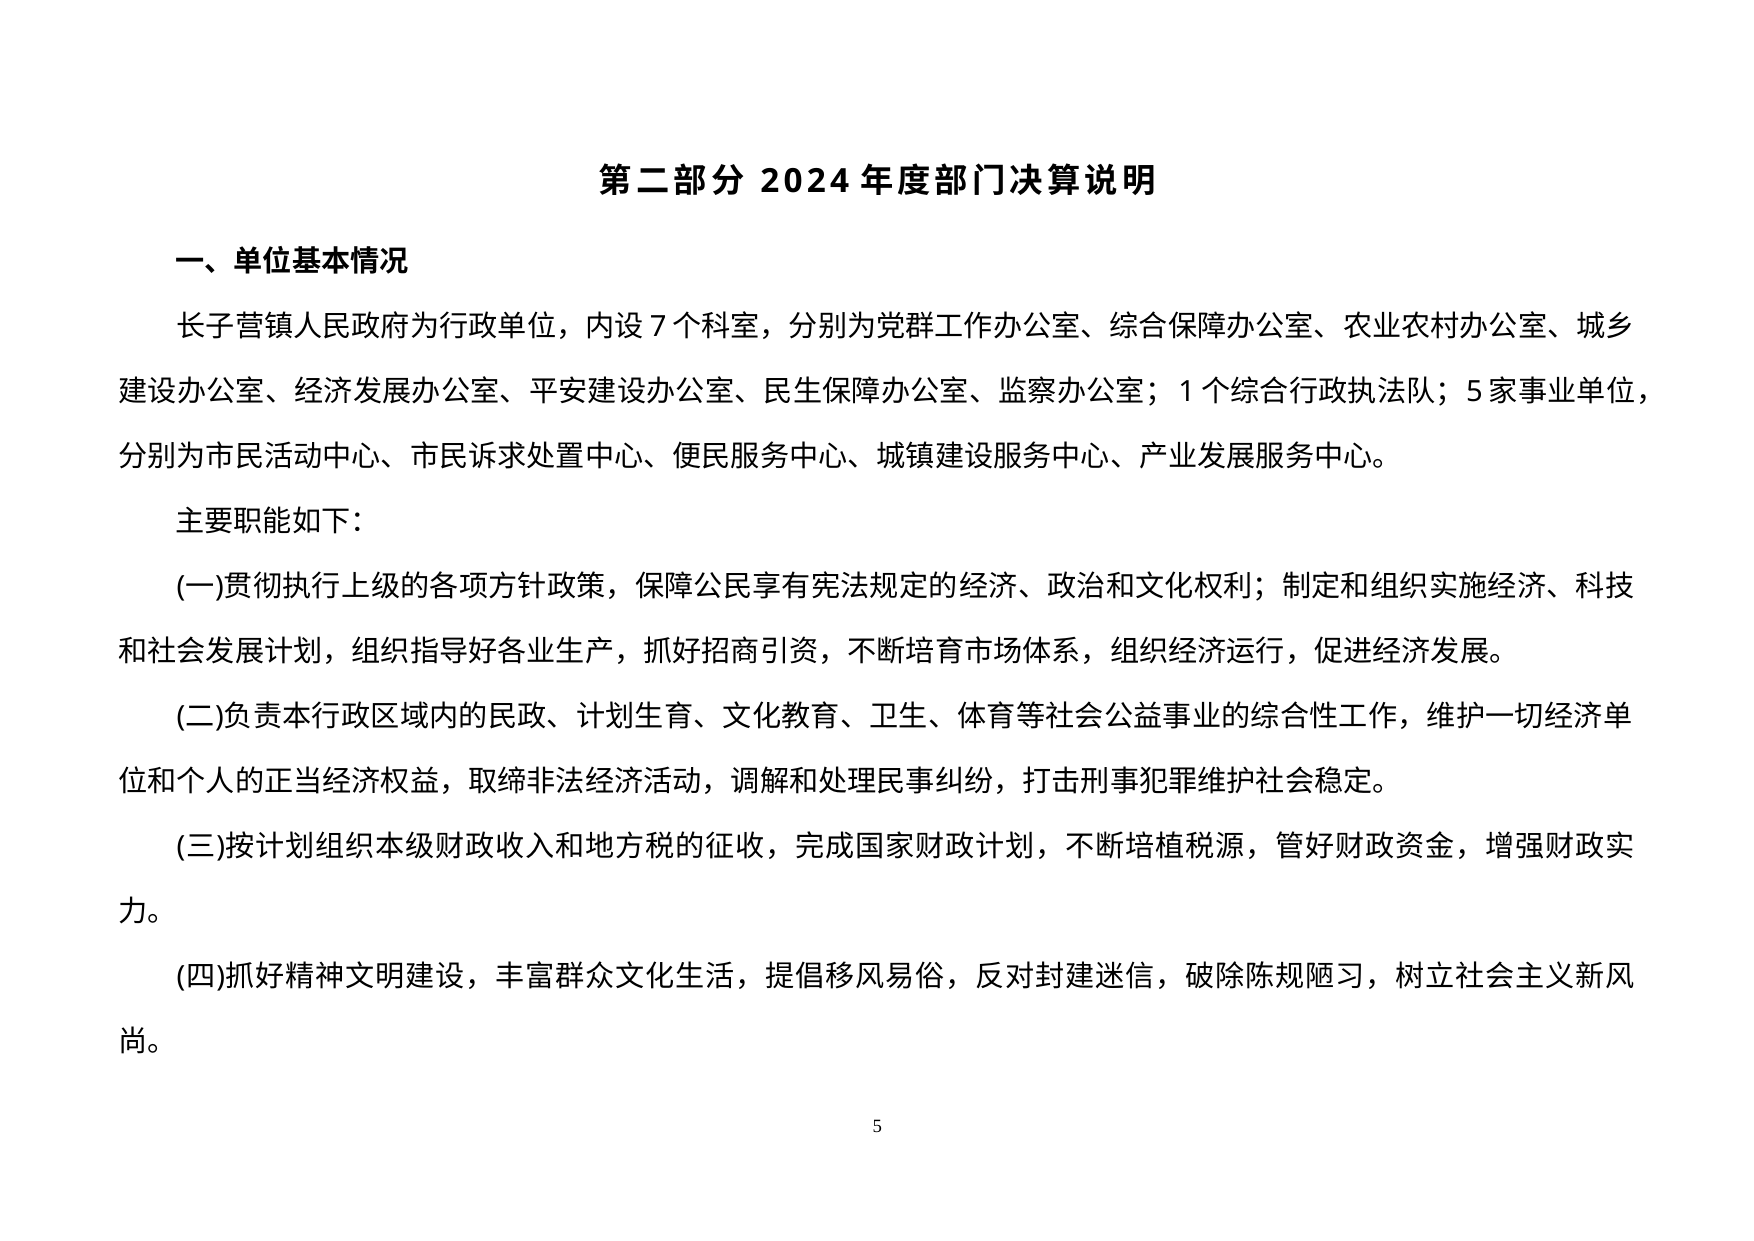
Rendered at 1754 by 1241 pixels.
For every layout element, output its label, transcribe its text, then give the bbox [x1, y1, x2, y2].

text 长子营镇人民政府为行政单位，内设7个科室，分别为党群工作办公室、综合保障办公室、农业农村办公室、城乡建设办公室、经济发展办公室、平安建设办公室、民生保障办公室、监察办公室；1个综合行政执法队；5家事业单位，分别为市民活动中心、市民诉求处置中心、便民服务中心、城镇建设服务中心、产业发展服务中心。 [118, 292, 1636, 487]
text 主要职能如下： [118, 487, 1636, 552]
text (四)抓好精神文明建设，丰富群众文化生活，提倡移风易俗，反对封建迷信，破除陈规陋习，树立社会主义新风尚。 [118, 942, 1636, 1072]
text (一)贯彻执行上级的各项方针政策，保障公民享有宪法规定的经济、政治和文化权利；制定和组织实施经济、科技和社会发展计划，组织指导好各业生产，抓好招商引资，不断培育市场体系，组织经济运行，促进经济发展。 [118, 552, 1636, 682]
text 第二部分 2024年度部门决算说明 [118, 145, 1636, 210]
text 一、单位基本情况 [118, 227, 1636, 292]
text (三)按计划组织本级财政收入和地方税的征收，完成国家财政计划，不断培植税源，管好财政资金，增强财政实力。 [118, 812, 1636, 942]
text (二)负责本行政区域内的民政、计划生育、文化教育、卫生、体育等社会公益事业的综合性工作，维护一切经济单位和个人的正当经济权益，取缔非法经济活动，调解和处理民事纠纷，打击刑事犯罪维护社会稳定。 [118, 682, 1636, 812]
